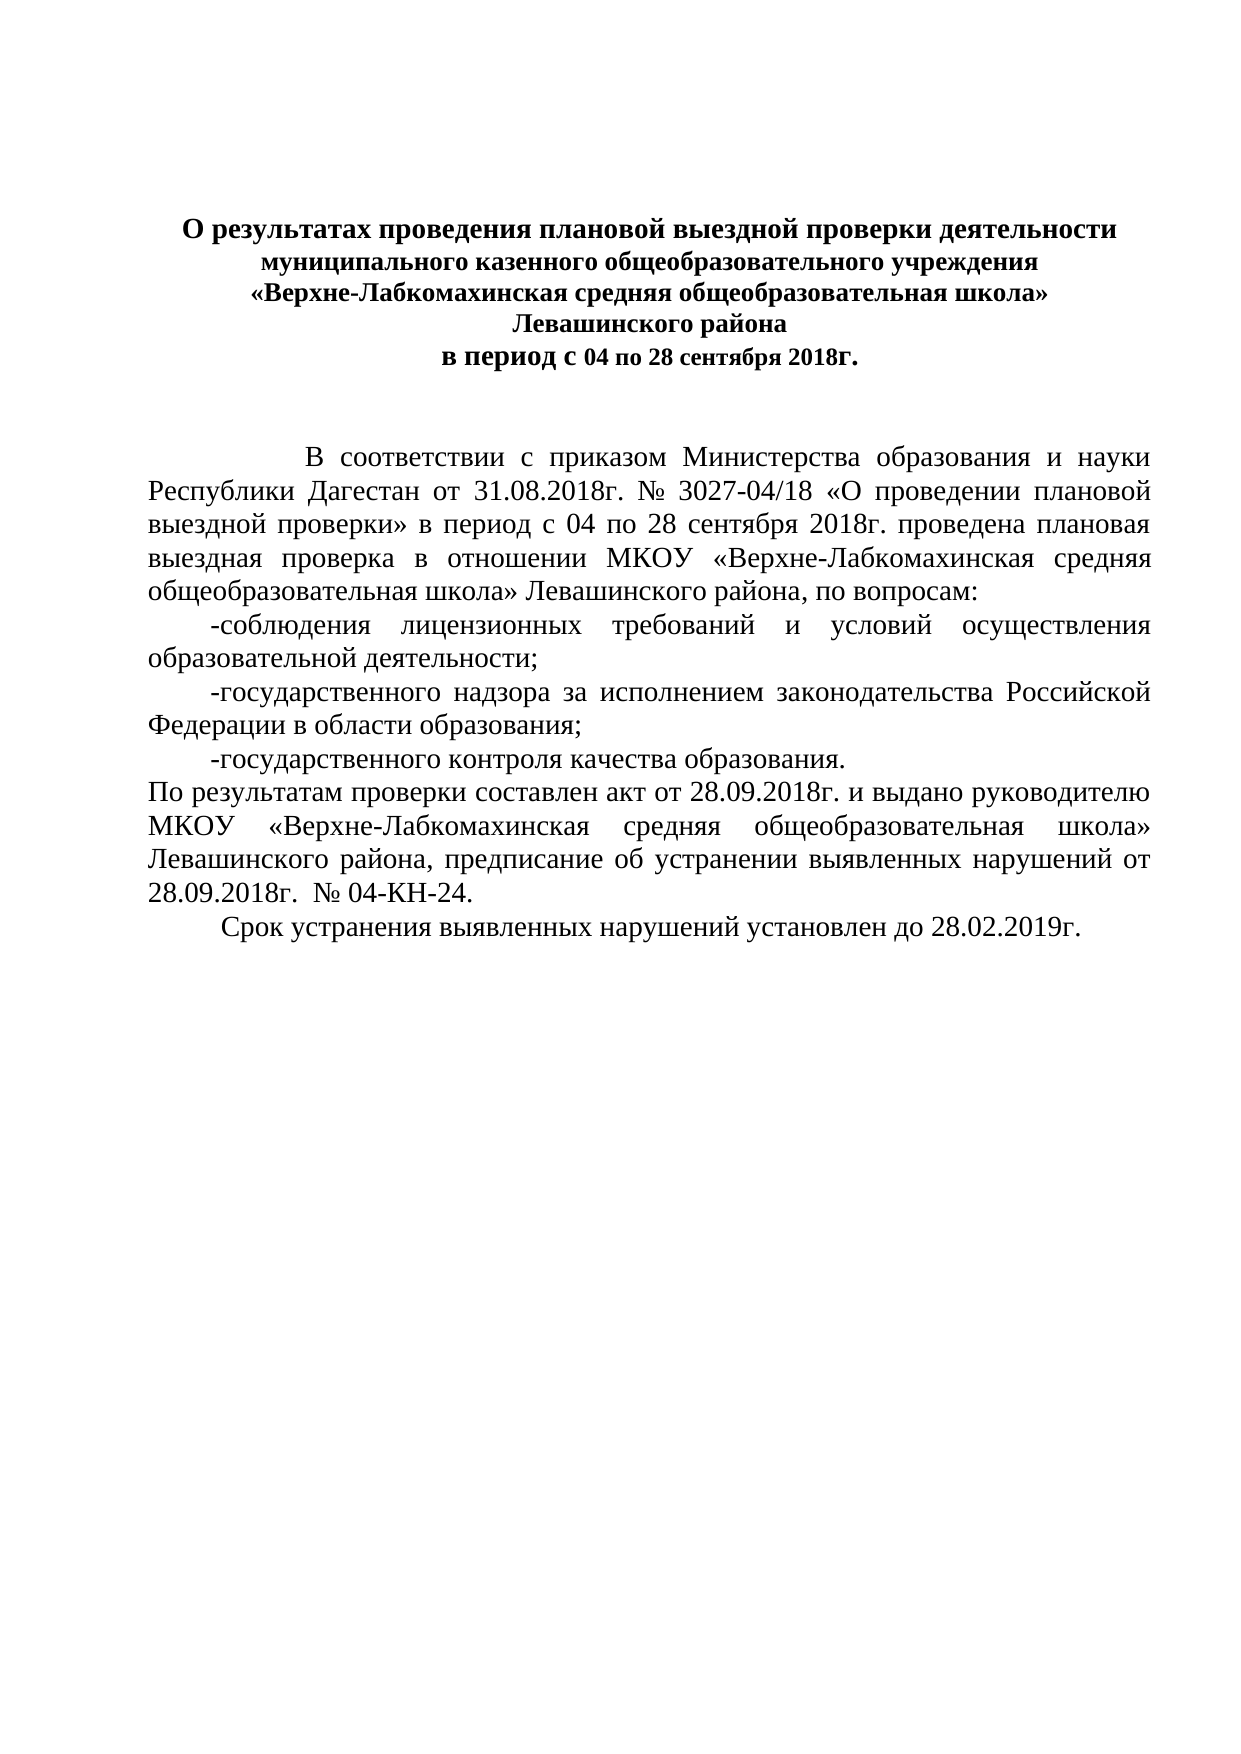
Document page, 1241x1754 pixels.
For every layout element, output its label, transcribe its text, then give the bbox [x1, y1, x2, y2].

text в период с 04 по 28 сентября 2018г. [148, 338, 1152, 372]
text -государственного контроля качества образования. [148, 741, 1152, 774]
text Срок устранения выявленных нарушений установлен до 28.02.2019г. [148, 909, 1152, 942]
text -государственного надзора за исполнением законодательства Российской Федерации в области образования; [148, 674, 1152, 741]
text «Верхне-Лабкомахинская средняя общеобразовательная школа» [148, 276, 1152, 307]
text О результатах проведения плановой выездной проверки деятельности муниципального казенного общеобразовательного учреждения [148, 212, 1152, 276]
text -соблюдения лицензионных требований и условий осуществления образовательной деятельности; [148, 607, 1152, 674]
text По результатам проверки составлен акт от 28.09.2018г. и выдано руководителю МКОУ «Верхне-Лабкомахинская средняя общеобразовательная школа» Левашинского района, предписание об устранении выявленных нарушений от 28.09.2018г. № 04-КН-24. [148, 774, 1152, 909]
text В соответствии с приказом Министерства образования и науки Республики Дагестан от 31.08.2018г. № 3027-04/18 «О проведении плановой выездной проверки» в период с 04 по 28 сентября 2018г. проведена плановая выездная проверка в отношении МКОУ «Верхне-Лабкомахинская средняя общеобразовательная школа» Левашинского района, по вопросам: [148, 439, 1152, 607]
text Левашинского района [148, 307, 1152, 338]
